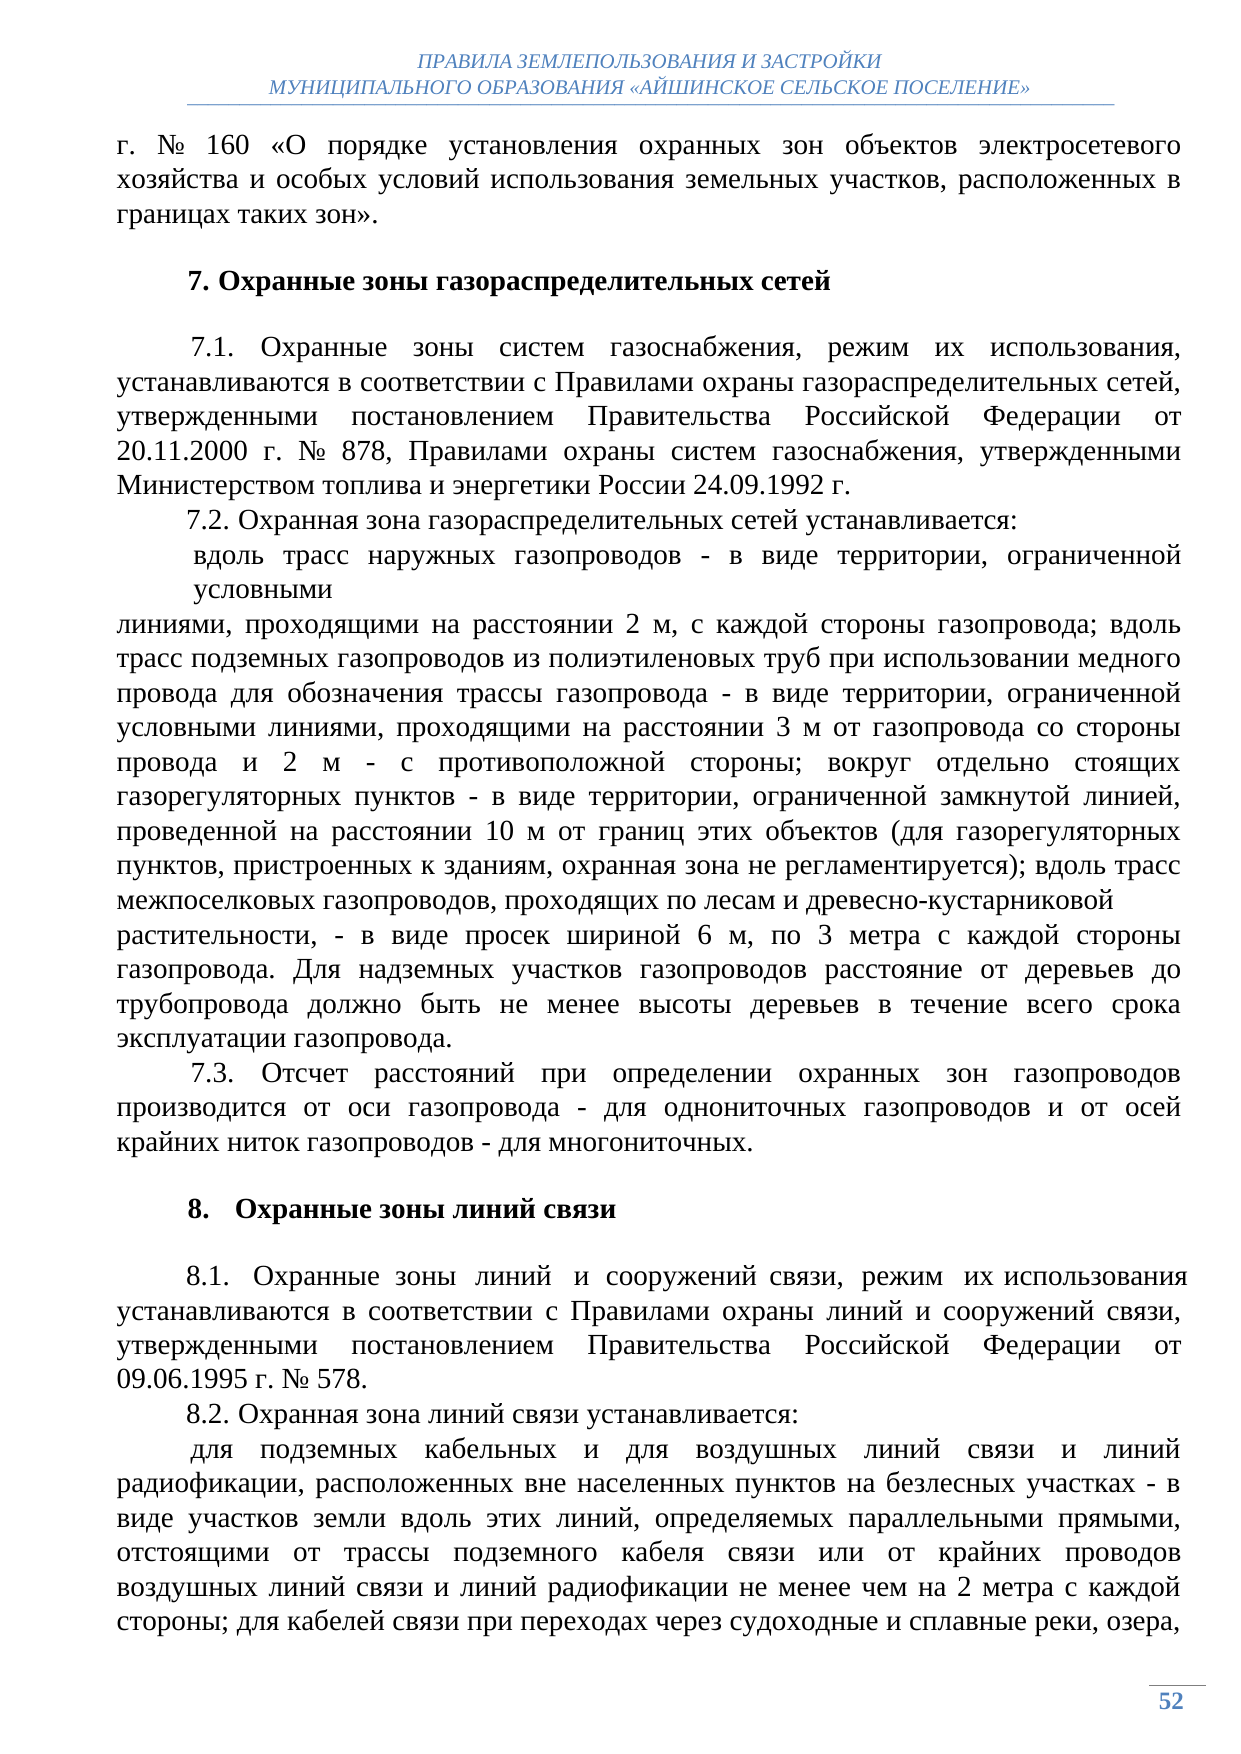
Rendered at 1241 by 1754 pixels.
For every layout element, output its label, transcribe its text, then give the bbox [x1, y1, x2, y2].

subtitle 7. Охранные зоны газораспределительных сетей [118, 263, 1182, 296]
subtitle 8. Охранные зоны линий связи [118, 1191, 1182, 1224]
text 8.2. Охранная зона линий связи устанавливается: [118, 1396, 1188, 1430]
text вдоль трасс наружных газопроводов - в виде территории, ограниченной условными [193, 537, 1182, 605]
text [116, 1431, 1182, 1637]
text 7.1. Охранные зоны систем газоснабжения, режим их использования, устанавливаются в соответствии с Правилами охраны газораспределительных сетей, утвержденными постановлением Правительства Российской Федерации от 20.11.2000 г. № 878, Правилами охраны систем газоснабжения, утвержденными Министерством топлива и энергетики России 24.09.1992 г. [116, 329, 1182, 501]
text линиями, проходящими на расстоянии 2 м, с каждой стороны газопровода; вдоль трасс подземных газопроводов из полиэтиленовых труб при использовании медного провода для обозначения трассы газопровода - в виде территории, ограниченной условными линиями, проходящими на расстоянии 3 м от газопровода со стороны провода и 2 м - с противоположной стороны; вокруг отдельно стоящих газорегуляторных пунктов - в виде территории, ограниченной замкнутой линией, проведенной на расстоянии 10 м от границ этих объектов (для газорегуляторных пунктов, пристроенных к зданиям, охранная зона не регламентируется); вдоль трасс межпоселковых газопроводов, проходящих по лесам и древесно-кустарниковой [116, 606, 1182, 916]
text 7.3. Отсчет расстояний при определении охранных зон газопроводов производится от оси газопровода - для однониточных газопроводов и от осей крайних ниток газопроводов - для многониточных. [116, 1055, 1182, 1157]
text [116, 127, 1182, 229]
text устанавливаются в соответствии с Правилами охраны линий и сооружений связи, утвержденными постановлением Правительства Российской Федерации от 09.06.1995 г. № 578. [116, 1293, 1182, 1395]
text растительности, - в виде просек шириной 6 м, по 3 метра с каждой стороны газопровода. Для надземных участков газопроводов расстояние от деревьев до трубопровода должно быть не менее высоты деревьев в течение всего срока эксплуатации газопровода. [116, 917, 1182, 1054]
text 7.2. Охранная зона газораспределительных сетей устанавливается: [118, 502, 1188, 536]
text 8.1. Охранные зоны линий и сооружений связи, режим их использования [118, 1258, 1188, 1291]
